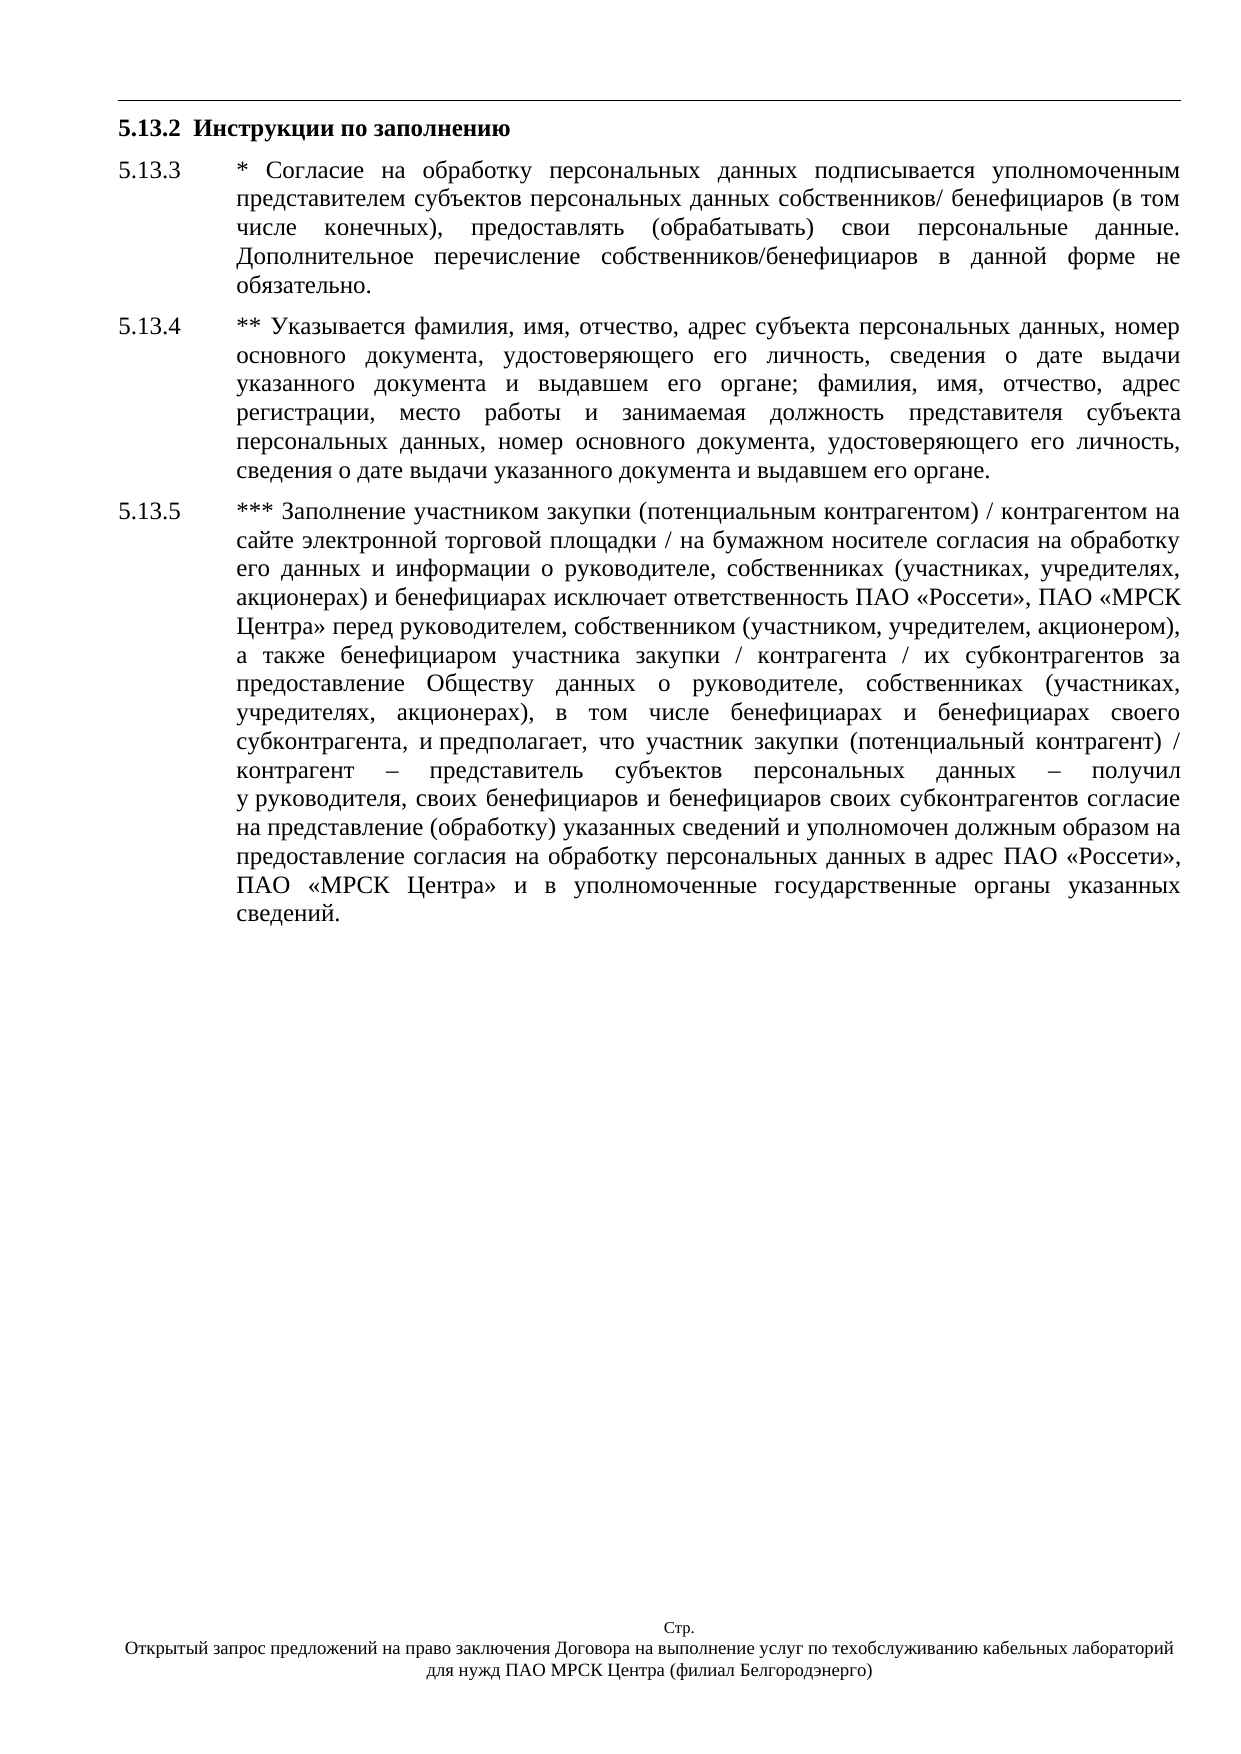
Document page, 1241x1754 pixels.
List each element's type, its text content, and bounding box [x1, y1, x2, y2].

subtitle * Согласие на обработку персональных данных подписывается уполномоченным представителем субъектов персональных данных собственников/ бенефициаров (в том числе конечных), предоставлять (обрабатывать) свои персональные данные. Дополнительное перечисление собственников/бенефициаров в данной форме не обязательно. [118, 155, 1181, 298]
subtitle *** Заполнение участником закупки (потенциальным контрагентом) / контрагентом на сайте электронной торговой площадки / на бумажном носителе согласия на обработку его данных и информации о руководителе, собственниках (участниках, учредителях, акционерах) и бенефициарах исключает ответственность ПАО «Россети», ПАО «МРСК Центра» перед руководителем, собственником (участником, учредителем, акционером), а также бенефициаром участника закупки / контрагента / их субконтрагентов за предоставление Обществу данных о руководителе, собственниках (участниках, учредителях, акционерах), в том числе бенефициарах и бенефициарах своего субконтрагента, и предполагает, что участник закупки (потенциальный контрагент) / контрагент – представитель субъектов персональных данных – получил у руководителя, своих бенефициаров и бенефициаров своих субконтрагентов согласие на представление (обработку) указанных сведений и уполномочен должным образом на предоставление согласия на обработку персональных данных в адрес ПАО «Россети», ПАО «МРСК Центра» и в уполномоченные государственные органы указанных сведений. [118, 496, 1181, 927]
subtitle ** Указывается фамилия, имя, отчество, адрес субъекта персональных данных, номер основного документа, удостоверяющего его личность, сведения о дате выдачи указанного документа и выдавшем его органе; фамилия, имя, отчество, адрес регистрации, место работы и занимаемая должность представителя субъекта персональных данных, номер основного документа, удостоверяющего его личность, сведения о дате выдачи указанного документа и выдавшем его органе. [118, 311, 1181, 483]
subtitle Инструкции по заполнению [118, 113, 1181, 142]
